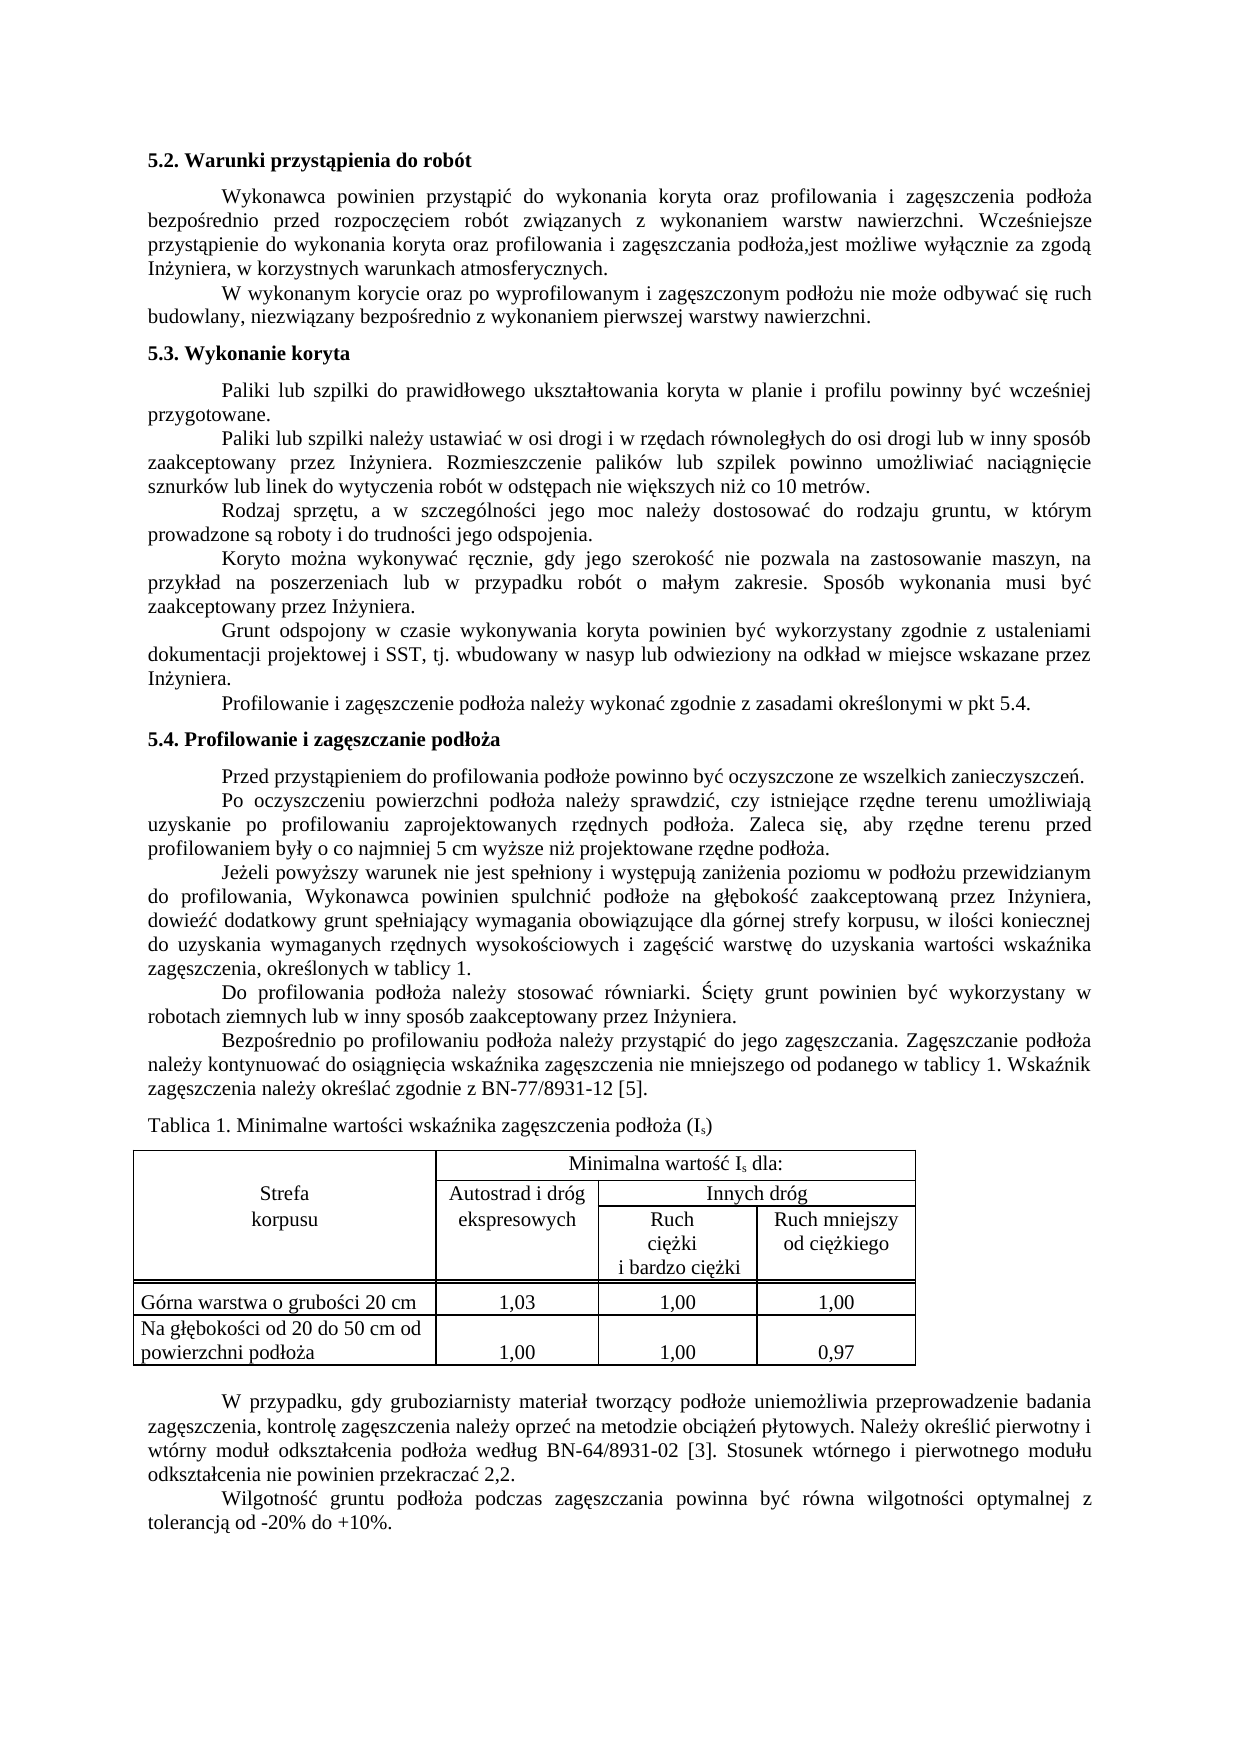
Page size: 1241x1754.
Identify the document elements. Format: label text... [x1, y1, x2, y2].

table_header [134, 1151, 435, 1180]
text Profilowanie i zagęszczenie podłoża należy wykonać zgodnie z zasadami określonymi w pkt 5.4. [148, 690, 1093, 714]
text Po oczyszczeniu powierzchni podłoża należy sprawdzić, czy istniejące rzędne terenu umożliwiają uzyskanie po profilowaniu zaprojektowanych rzędnych podłoża. Zaleca się, aby rzędne terenu przed profilowaniem były o co najmniej 5 cm wyższe niż projektowane rzędne podłoża. [148, 788, 1093, 860]
table_cell 1,00 [758, 1284, 915, 1314]
table_cell Ruch ciężki i bardzo ciężki [599, 1207, 756, 1279]
table_cell ekspresowych [437, 1205, 598, 1279]
text Grunt odspojony w czasie wykonywania koryta powinien być wykorzystany zgodnie z ustaleniami dokumentacji projektowej i SST, tj. wbudowany w nasyp lub odwieziony na odkład w miejsce wskazane przez Inżyniera. [148, 618, 1093, 690]
table_cell Na głębokości od 20 do 50 cm od powierzchni podłoża [134, 1316, 435, 1364]
text Do profilowania podłoża należy stosować równiarki. Ścięty grunt powinien być wykorzystany w robotach ziemnych lub w inny sposób zaakceptowany przez Inżyniera. [148, 980, 1093, 1028]
text Tablica 1. Minimalne wartości wskaźnika zagęszczenia podłoża (Is) [148, 1113, 1093, 1137]
table_cell Górna warstwa o grubości 20 cm [134, 1284, 435, 1314]
table_cell 1,00 [599, 1284, 756, 1314]
table_cell Ruch mniejszy od ciężkiego [758, 1207, 915, 1279]
text Rodzaj sprzętu, a w szczególności jego moc należy dostosować do rodzaju gruntu, w którym prowadzone są roboty i do trudności jego odspojenia. [148, 498, 1093, 546]
table_cell 1,00 [437, 1316, 598, 1364]
text Paliki lub szpilki do prawidłowego ukształtowania koryta w planie i profilu powinny być wcześniej przygotowane. [148, 378, 1093, 426]
text 5.2. Warunki przystąpienia do robót [148, 148, 1093, 172]
text Wilgotność gruntu podłoża podczas zagęszczania powinna być równa wilgotności optymalnej z tolerancją od -20% do +10%. [148, 1486, 1093, 1534]
text Bezpośrednio po profilowaniu podłoża należy przystąpić do jego zagęszczania. Zagęszczanie podłoża należy kontynuować do osiągnięcia wskaźnika zagęszczenia nie mniejszego od podanego w tablicy 1. Wskaźnik zagęszczenia należy określać zgodnie z BN-77/8931-12 [5]. [148, 1028, 1093, 1100]
text W przypadku, gdy gruboziarnisty materiał tworzący podłoże uniemożliwia przeprowadzenie badania zagęszczenia, kontrolę zagęszczenia należy oprzeć na metodzie obciążeń płytowych. Należy określić pierwotny i wtórny moduł odkształcenia podłoża według BN-64/8931-02 [3]. Stosunek wtórnego i pierwotnego modułu odkształcenia nie powinien przekraczać 2,2. [148, 1389, 1093, 1486]
table_cell Innych dróg [599, 1181, 915, 1205]
text Paliki lub szpilki należy ustawiać w osi drogi i w rzędach równoległych do osi drogi lub w inny sposób zaakceptowany przez Inżyniera. Rozmieszczenie palików lub szpilek powinno umożliwiać naciągnięcie sznurków lub linek do wytyczenia robót w odstępach nie większych niż co 10 metrów. [148, 426, 1093, 498]
text Koryto można wykonywać ręcznie, gdy jego szerokość nie pozwala na zastosowanie maszyn, na przykład na poszerzeniach lub w przypadku robót o małym zakresie. Sposób wykonania musi być zaakceptowany przez Inżyniera. [148, 546, 1093, 618]
table_header Minimalna wartość Is dla: [437, 1151, 915, 1180]
table_cell 1,00 [599, 1316, 756, 1364]
text 5.4. Profilowanie i zagęszczanie podłoża [148, 727, 1093, 751]
table_cell Strefa [134, 1180, 435, 1205]
table_cell 1,03 [437, 1284, 598, 1314]
table_cell Autostrad i dróg [437, 1181, 598, 1205]
text Jeżeli powyższy warunek nie jest spełniony i występują zaniżenia poziomu w podłożu przewidzianym do profilowania, Wykonawca powinien spulchnić podłoże na głębokość zaakceptowaną przez Inżyniera, dowieźć dodatkowy grunt spełniający wymagania obowiązujące dla górnej strefy korpusu, w ilości koniecznej do uzyskania wymaganych rzędnych wysokościowych i zagęścić warstwę do uzyskania wartości wskaźnika zagęszczenia, określonych w tablicy 1. [148, 860, 1093, 980]
text 5.3. Wykonanie koryta [148, 341, 1093, 365]
text Przed przystąpieniem do profilowania podłoże powinno być oczyszczone ze wszelkich zanieczyszczeń. [148, 763, 1093, 788]
table_cell korpusu [134, 1205, 435, 1279]
text W wykonanym korycie oraz po wyprofilowanym i zagęszczonym podłożu nie może odbywać się ruch budowlany, niezwiązany bezpośrednio z wykonaniem pierwszej warstwy nawierzchni. [148, 280, 1093, 328]
table_cell 0,97 [758, 1316, 915, 1364]
text Wykonawca powinien przystąpić do wykonania koryta oraz profilowania i zagęszczenia podłoża bezpośrednio przed rozpoczęciem robót związanych z wykonaniem warstw nawierzchni. Wcześniejsze przystąpienie do wykonania koryta oraz profilowania i zagęszczania podłoża,jest możliwe wyłącznie za zgodą Inżyniera, w korzystnych warunkach atmosferycznych. [148, 184, 1093, 280]
